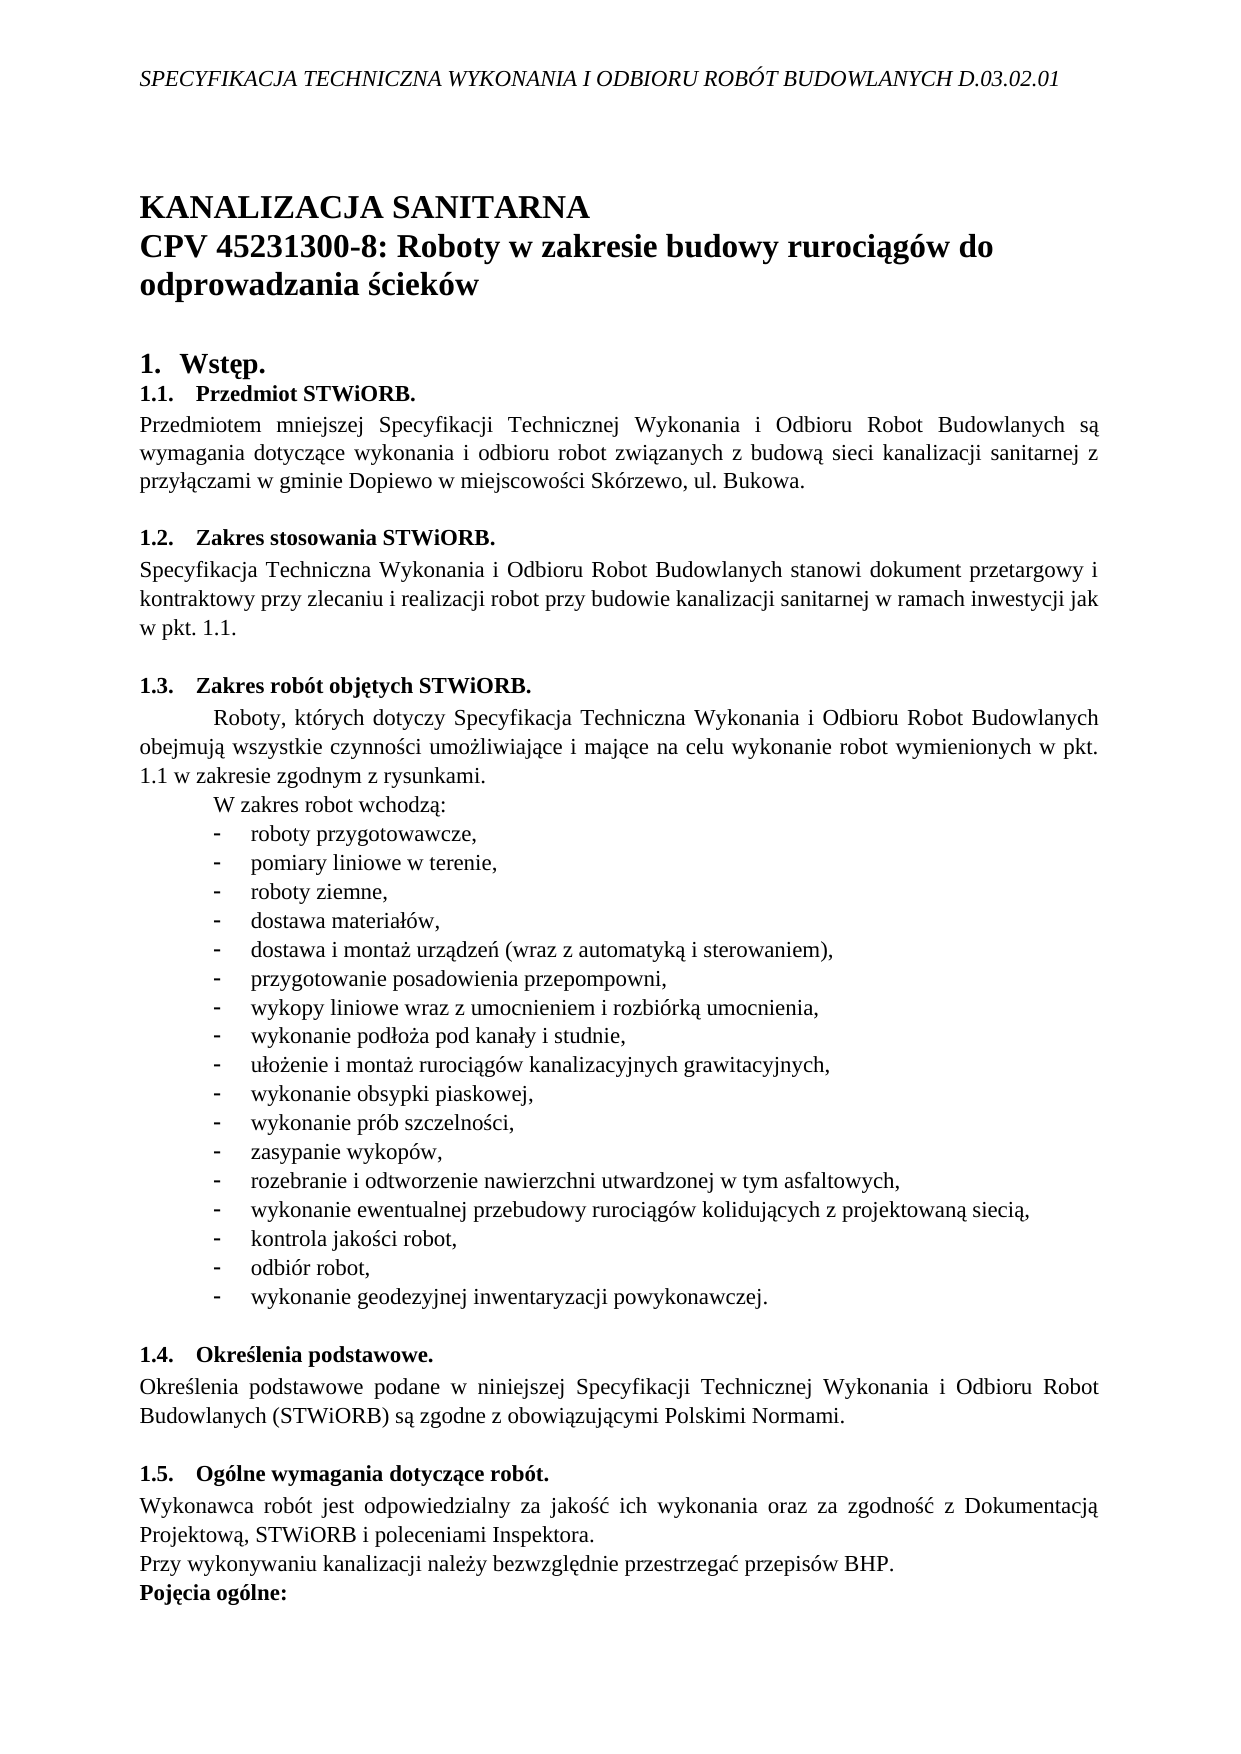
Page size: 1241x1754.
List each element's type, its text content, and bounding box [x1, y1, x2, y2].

list wykonanie obsypki piaskowej, [213, 1081, 1100, 1107]
list kontrola jakości robot, [213, 1225, 1100, 1252]
list wykonanie geodezyjnej inwentaryzacji powykonawczej. [213, 1283, 1100, 1309]
text W zakres robot wchodzą: [139, 791, 1100, 817]
text Przy wykonywaniu kanalizacji należy bezwzględnie przestrzegać przepisów BHP. [139, 1550, 1100, 1576]
text CPV 45231300-8: Roboty w zakresie budowy rurociągów do odprowadzania ścieków [139, 226, 1100, 303]
list wykonanie podłoża pod kanały i studnie, [213, 1023, 1100, 1049]
list Zakres robót objętych STWiORB. [139, 672, 1100, 698]
text Specyfikacja Techniczna Wykonania i Odbioru Robot Budowlanych stanowi dokument przetargowy i kontraktowy przy zlecaniu i realizacji robot przy budowie kanalizacji sanitarnej w ramach inwestycji jak w pkt. 1.1. [139, 556, 1100, 640]
list Ogólne wymagania dotyczące robót. [139, 1460, 1100, 1487]
list dostawa materiałów, [213, 907, 1100, 933]
list dostawa i montaż urządzeń (wraz z automatyką i sterowaniem), [213, 936, 1100, 962]
text Wykonawca robót jest odpowiedzialny za jakość ich wykonania oraz za zgodność z Dokumentacją Projektową, STWiORB i poleceniami Inspektora. [139, 1492, 1100, 1547]
list zasypanie wykopów, [213, 1138, 1100, 1165]
text Roboty, których dotyczy Specyfikacja Techniczna Wykonania i Odbioru Robot Budowlanych obejmują wszystkie czynności umożliwiające i mające na celu wykonanie robot wymienionych w pkt. 1.1 w zakresie zgodnym z rysunkami. [139, 704, 1100, 788]
list rozebranie i odtworzenie nawierzchni utwardzonej w tym asfaltowych, [213, 1167, 1100, 1194]
list roboty przygotowawcze, [213, 820, 1100, 846]
list Przedmiot STWiORB. [139, 380, 1100, 406]
list wykonanie prób szczelności, [213, 1109, 1100, 1136]
list wykonanie ewentualnej przebudowy rurociągów kolidujących z projektowaną siecią, [213, 1196, 1100, 1223]
text Określenia podstawowe podane w niniejszej Specyfikacji Technicznej Wykonania i Odbioru Robot Budowlanych (STWiORB) są zgodne z obowiązującymi Polskimi Normami. [139, 1373, 1100, 1428]
list odbiór robot, [213, 1254, 1100, 1281]
list Wstęp. [139, 346, 1100, 380]
list Określenia podstawowe. [139, 1341, 1100, 1368]
list przygotowanie posadowienia przepompowni, [213, 965, 1100, 991]
list roboty ziemne, [213, 878, 1100, 904]
text Pojęcia ogólne: [139, 1579, 1100, 1605]
list wykopy liniowe wraz z umocnieniem i rozbiórką umocnienia, [213, 994, 1100, 1020]
list pomiary liniowe w terenie, [213, 849, 1100, 875]
list Zakres stosowania STWiORB. [139, 524, 1100, 551]
text Przedmiotem mniejszej Specyfikacji Technicznej Wykonania i Odbioru Robot Budowlanych są wymagania dotyczące wykonania i odbioru robot związanych z budową sieci kanalizacji sanitarnej z przyłączami w gminie Dopiewo w miejscowości Skórzewo, ul. Bukowa. [139, 411, 1100, 493]
list ułożenie i montaż rurociągów kanalizacyjnych grawitacyjnych, [213, 1052, 1100, 1078]
text KANALIZACJA SANITARNA [139, 188, 1100, 226]
